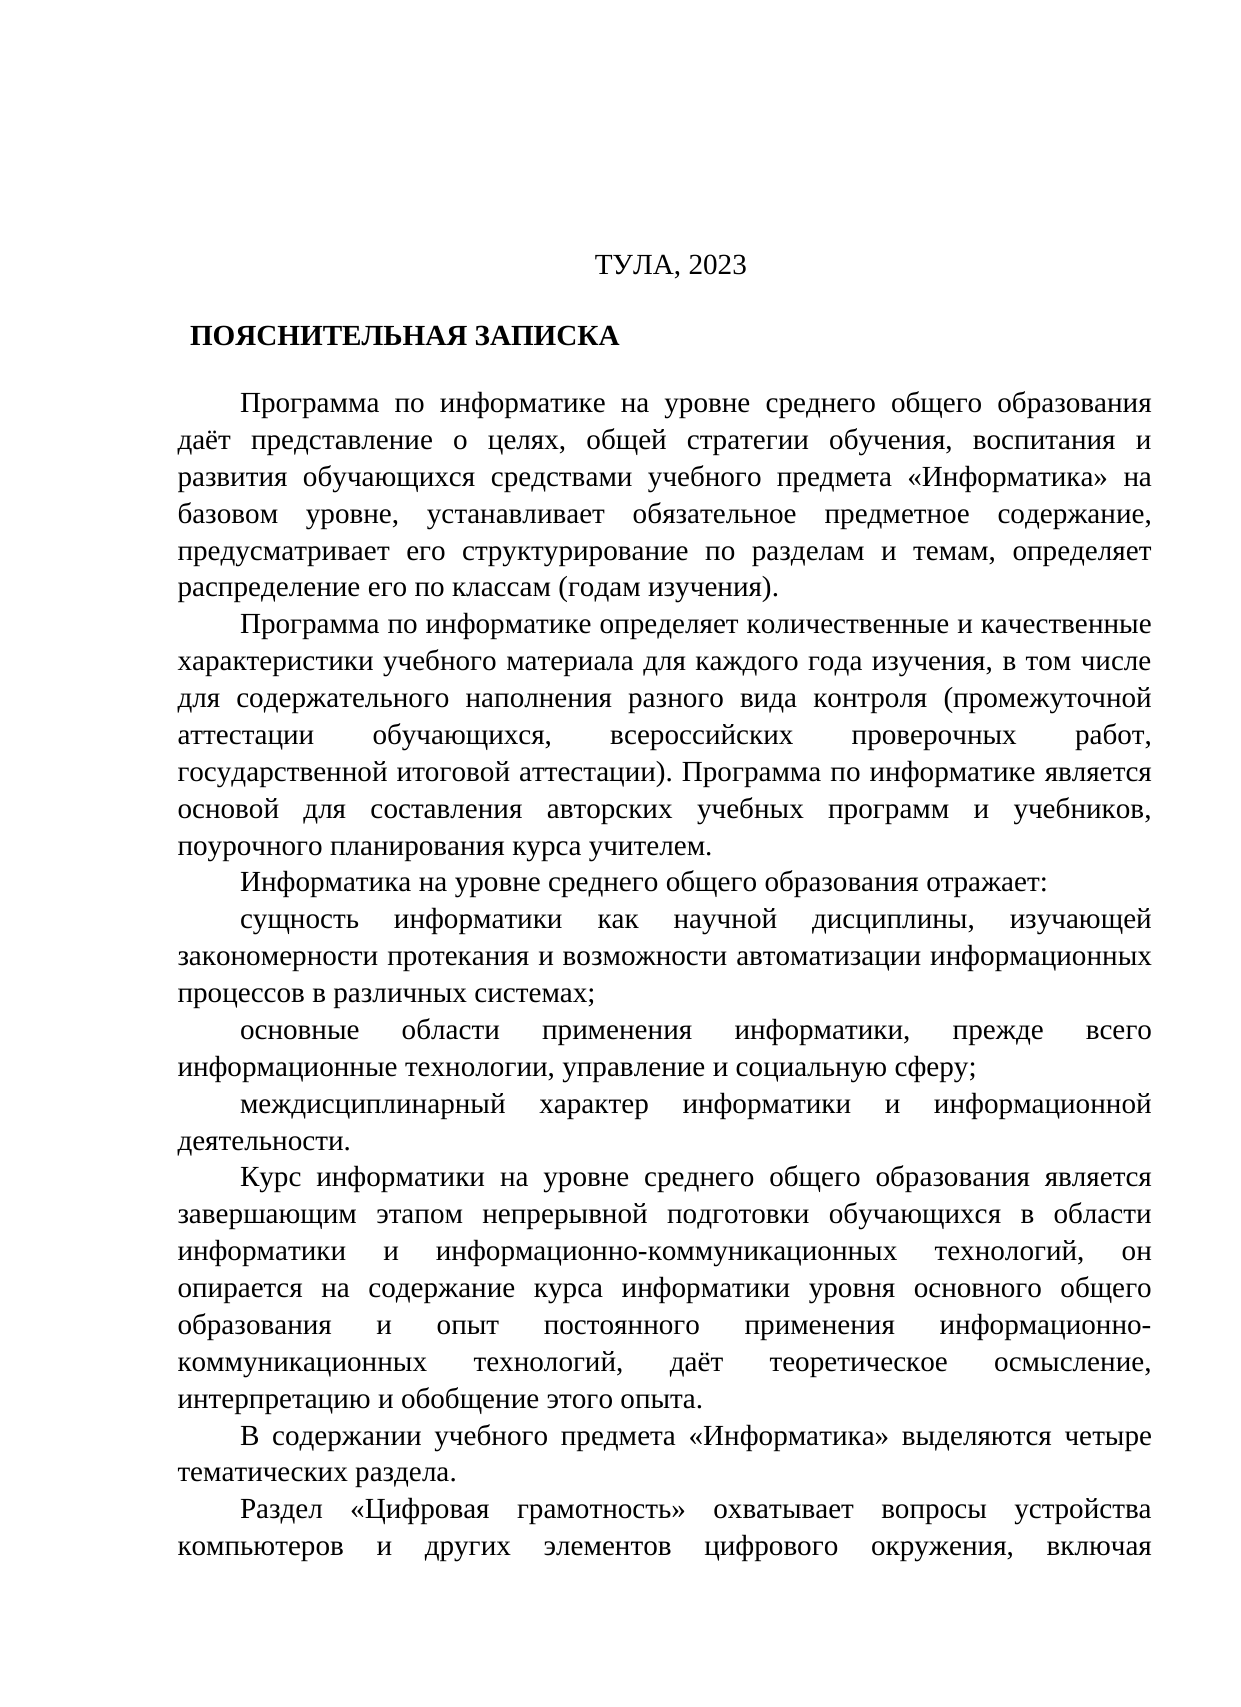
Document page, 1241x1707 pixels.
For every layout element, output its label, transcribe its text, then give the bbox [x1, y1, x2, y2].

text основные области применения информатики, прежде всего информационные технологии, управление и социальную сферу; [177, 1012, 1152, 1082]
text ПОЯСНИТЕЛЬНАЯ ЗАПИСКА [190, 318, 1152, 351]
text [177, 1491, 1152, 1562]
text Программа по информатике определяет количественные и качественные характеристики учебного материала для каждого года изучения, в том числе для содержательного наполнения разного вида контроля (промежуточной аттестации обучающихся, всероссийских проверочных работ, государственной итоговой аттестации). Программа по информатике является основой для составления авторских учебных программ и учебников, поурочного планирования курса учителем. [177, 606, 1152, 861]
text Курс информатики на уровне среднего общего образования является завершающим этапом непрерывной подготовки обучающихся в области информатики и информационно-коммуникационных технологий, он опирается на содержание курса информатики уровня основного общего образования и опыт постоянного применения информационно-коммуникационных технологий, даёт теоретическое осмысление, интерпретацию и обобщение этого опыта. [177, 1159, 1152, 1414]
text Информатика на уровне среднего общего образования отражает: [177, 864, 1152, 898]
text Программа по информатике на уровне среднего общего образования даёт представление о целях, общей стратегии обучения, воспитания и развития обучающихся средствами учебного предмета «Информатика» на базовом уровне, устанавливает обязательное предметное содержание, предусматривает его структурирование по разделам и темам, определяет распределение его по классам (годам изучения). [177, 385, 1152, 603]
text ТУЛА, 2023 [190, 247, 1152, 280]
text В содержании учебного предмета «Информатика» выделяются четыре тематических раздела. [177, 1418, 1152, 1488]
text сущность информатики как научной дисциплины, изучающей закономерности протекания и возможности автоматизации информационных процессов в различных системах; [177, 901, 1152, 1009]
text междисциплинарный характер информатики и информационной деятельности. [177, 1086, 1152, 1156]
